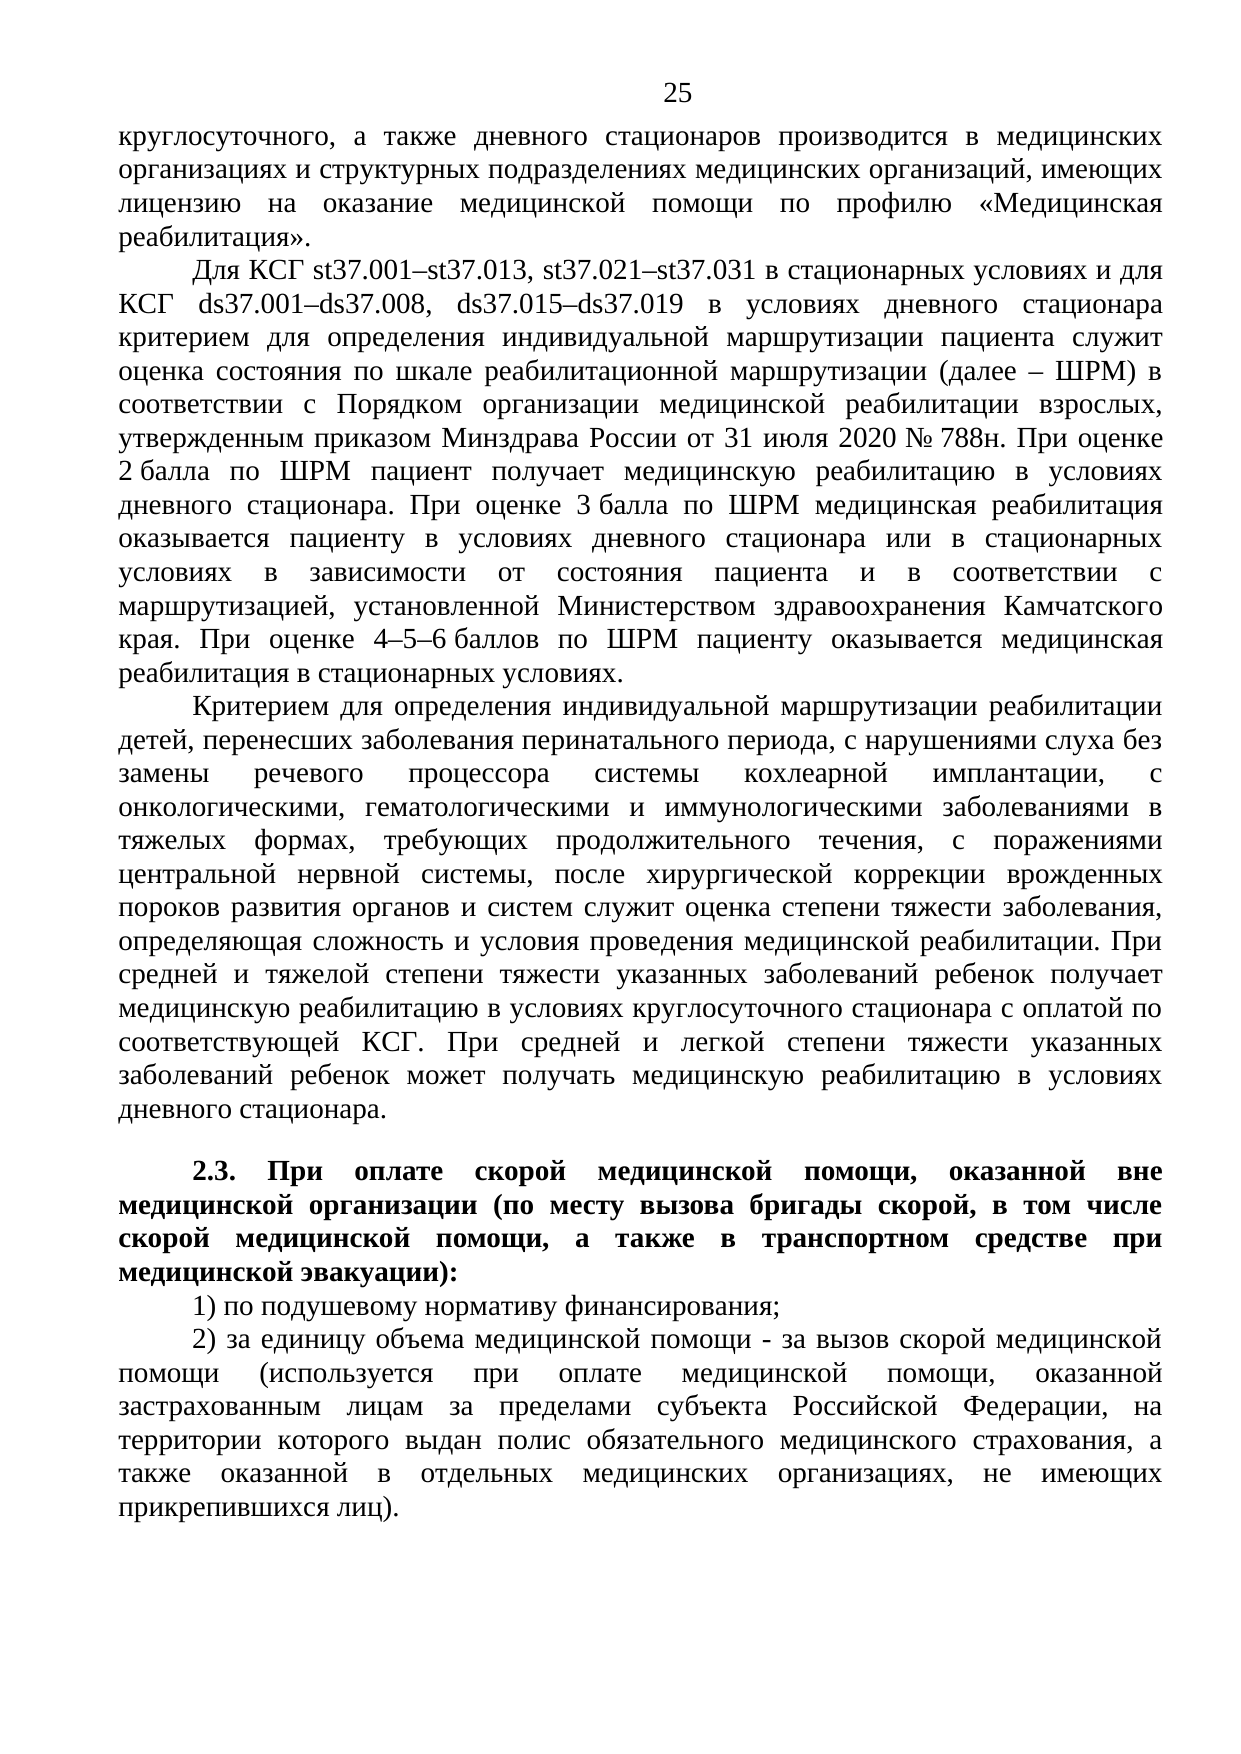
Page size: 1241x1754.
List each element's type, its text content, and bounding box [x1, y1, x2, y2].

text 1) по подушевому нормативу финансирования; [118, 1288, 1163, 1321]
subtitle 2.3. При оплате скорой медицинской помощи, оказанной вне медицинской организации (по месту вызова бригады скорой, в том числе скорой медицинской помощи, а также в транспортном средстве при медицинской эвакуации): [118, 1153, 1163, 1288]
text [118, 118, 1163, 252]
text Критерием для определения индивидуальной маршрутизации реабилитации детей, перенесших заболевания перинатального периода, с нарушениями слуха без замены речевого процессора системы кохлеарной имплантации, с онкологическими, гематологическими и иммунологическими заболеваниями в тяжелых формах, требующих продолжительного течения, с поражениями центральной нервной системы, после хирургической коррекции врожденных пороков развития органов и систем служит оценка степени тяжести заболевания, определяющая сложность и условия проведения медицинской реабилитации. При средней и тяжелой степени тяжести указанных заболеваний ребенок получает медицинскую реабилитацию в условиях круглосуточного стационара с оплатой по соответствующей КСГ. При средней и легкой степени тяжести указанных заболеваний ребенок может получать медицинскую реабилитацию в условиях дневного стационара. [118, 688, 1163, 1124]
text 2) за единицу объема медицинской помощи - за вызов скорой медицинской помощи (используется при оплате медицинской помощи, оказанной застрахованным лицам за пределами субъекта Российской Федерации, на территории которого выдан полис обязательного медицинского страхования, а также оказанной в отдельных медицинских организациях, не имеющих прикрепившихся лиц). [118, 1321, 1163, 1522]
text Для КСГ st37.001–st37.013, st37.021–st37.031 в стационарных условиях и для КСГ ds37.001–ds37.008, ds37.015–ds37.019 в условиях дневного стационара критерием для определения индивидуальной маршрутизации пациента служит оценка состояния по шкале реабилитационной маршрутизации (далее – ШРМ) в соответствии с Порядком организации медицинской реабилитации взрослых, утвержденным приказом Минздрава России от 31 июля 2020 № 788н. При оценке 2 балла по ШРМ пациент получает медицинскую реабилитацию в условиях дневного стационара. При оценке 3 балла по ШРМ медицинская реабилитация оказывается пациенту в условиях дневного стационара или в стационарных условиях в зависимости от состояния пациента и в соответствии с маршрутизацией, установленной Министерством здравоохранения Камчатского края. При оценке 4–5–6 баллов по ШРМ пациенту оказывается медицинская реабилитация в стационарных условиях. [118, 252, 1163, 688]
